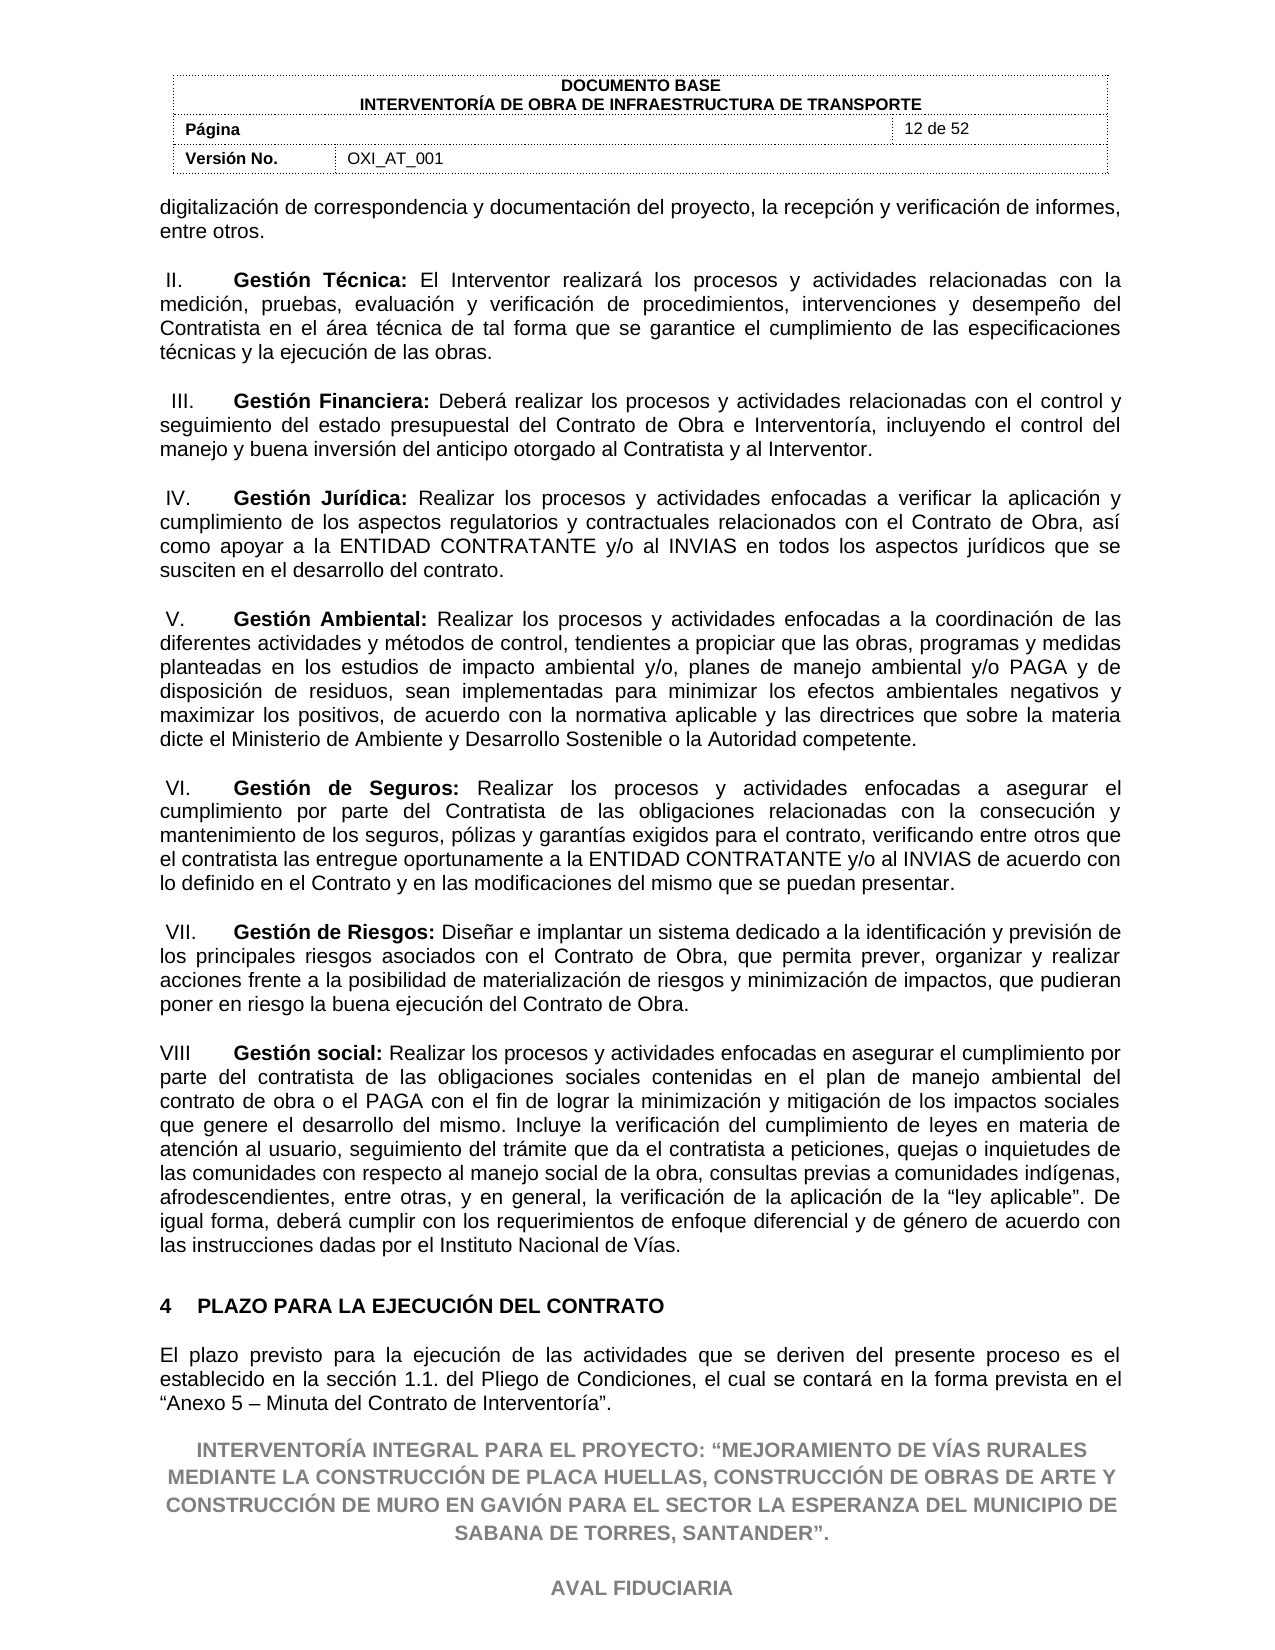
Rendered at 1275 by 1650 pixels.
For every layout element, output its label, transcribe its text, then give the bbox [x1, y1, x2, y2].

text VIII Gestión social: Realizar los procesos y actividades enfocadas en asegurar el cumplimiento por parte del contratista de las obligaciones sociales contenidas en el plan de manejo ambiental del contrato de obra o el PAGA con el fin de lograr la minimización y mitigación de los impactos sociales que genere el desarrollo del mismo. Incluye la verificación del cumplimiento de leyes en materia de atención al usuario, seguimiento del trámite que da el contratista a peticiones, quejas o inquietudes de las comunidades con respecto al manejo social de la obra, consultas previas a comunidades indígenas, afrodescendientes, entre otras, y en general, la verificación de la aplicación de la “ley aplicable”. De igual forma, deberá cumplir con los requerimientos de enfoque diferencial y de género de acuerdo con las instrucciones dadas por el Instituto Nacional de Vías. [159, 1041, 1122, 1257]
text VI. Gestión de Seguros: Realizar los procesos y actividades enfocadas a asegurar el cumplimiento por parte del Contratista de las obligaciones relacionadas con la consecución y mantenimiento de los seguros, pólizas y garantías exigidos para el contrato, verificando entre otros que el contratista las entregue oportunamente a la ENTIDAD CONTRATANTE y/o al INVIAS de acuerdo con lo definido en el Contrato y en las modificaciones del mismo que se puedan presentar. [159, 775, 1122, 895]
text III. Gestión Financiera: Deberá realizar los procesos y actividades relacionadas con el control y seguimiento del estado presupuestal del Contrato de Obra e Interventoría, incluyendo el control del manejo y buena inversión del anticipo otorgado al Contratista y al Interventor. [159, 389, 1122, 461]
text VII. Gestión de Riesgos: Diseñar e implantar un sistema dedicado a la identificación y previsión de los principales riesgos asociados con el Contrato de Obra, que permita prever, organizar y realizar acciones frente a la posibilidad de materialización de riesgos y minimización de impactos, que pudieran poner en riesgo la buena ejecución del Contrato de Obra. [159, 920, 1122, 1016]
text V. Gestión Ambiental: Realizar los procesos y actividades enfocadas a la coordinación de las diferentes actividades y métodos de control, tendientes a propiciar que las obras, programas y medidas planteadas en los estudios de impacto ambiental y/o, planes de manejo ambiental y/o PAGA y de disposición de residuos, sean implementadas para minimizar los efectos ambientales negativos y maximizar los positivos, de acuerdo con la normativa aplicable y las directrices que sobre la materia dicte el Ministerio de Ambiente y Desarrollo Sostenible o la Autoridad competente. [159, 607, 1122, 750]
text El plazo previsto para la ejecución de las actividades que se deriven del presente proceso es el establecido en la sección 1.1. del Pliego de Condiciones, el cual se contará en la forma prevista en el “Anexo 5 – Minuta del Contrato de Interventoría”. [159, 1343, 1122, 1415]
text IV. Gestión Jurídica: Realizar los procesos y actividades enfocadas a verificar la aplicación y cumplimiento de los aspectos regulatorios y contractuales relacionados con el Contrato de Obra, así como apoyar a la ENTIDAD CONTRATANTE y/o al INVIAS en todos los aspectos jurídicos que se susciten en el desarrollo del contrato. [159, 486, 1122, 582]
list PLAZO PARA LA EJECUCIÓN DEL CONTRATO [159, 1294, 1122, 1318]
text II. Gestión Técnica: El Interventor realizará los procesos y actividades relacionadas con la medición, pruebas, evaluación y verificación de procedimientos, intervenciones y desempeño del Contratista en el área técnica de tal forma que se garantice el cumplimiento de las especificaciones técnicas y la ejecución de las obras. [159, 268, 1122, 364]
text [159, 195, 1122, 243]
